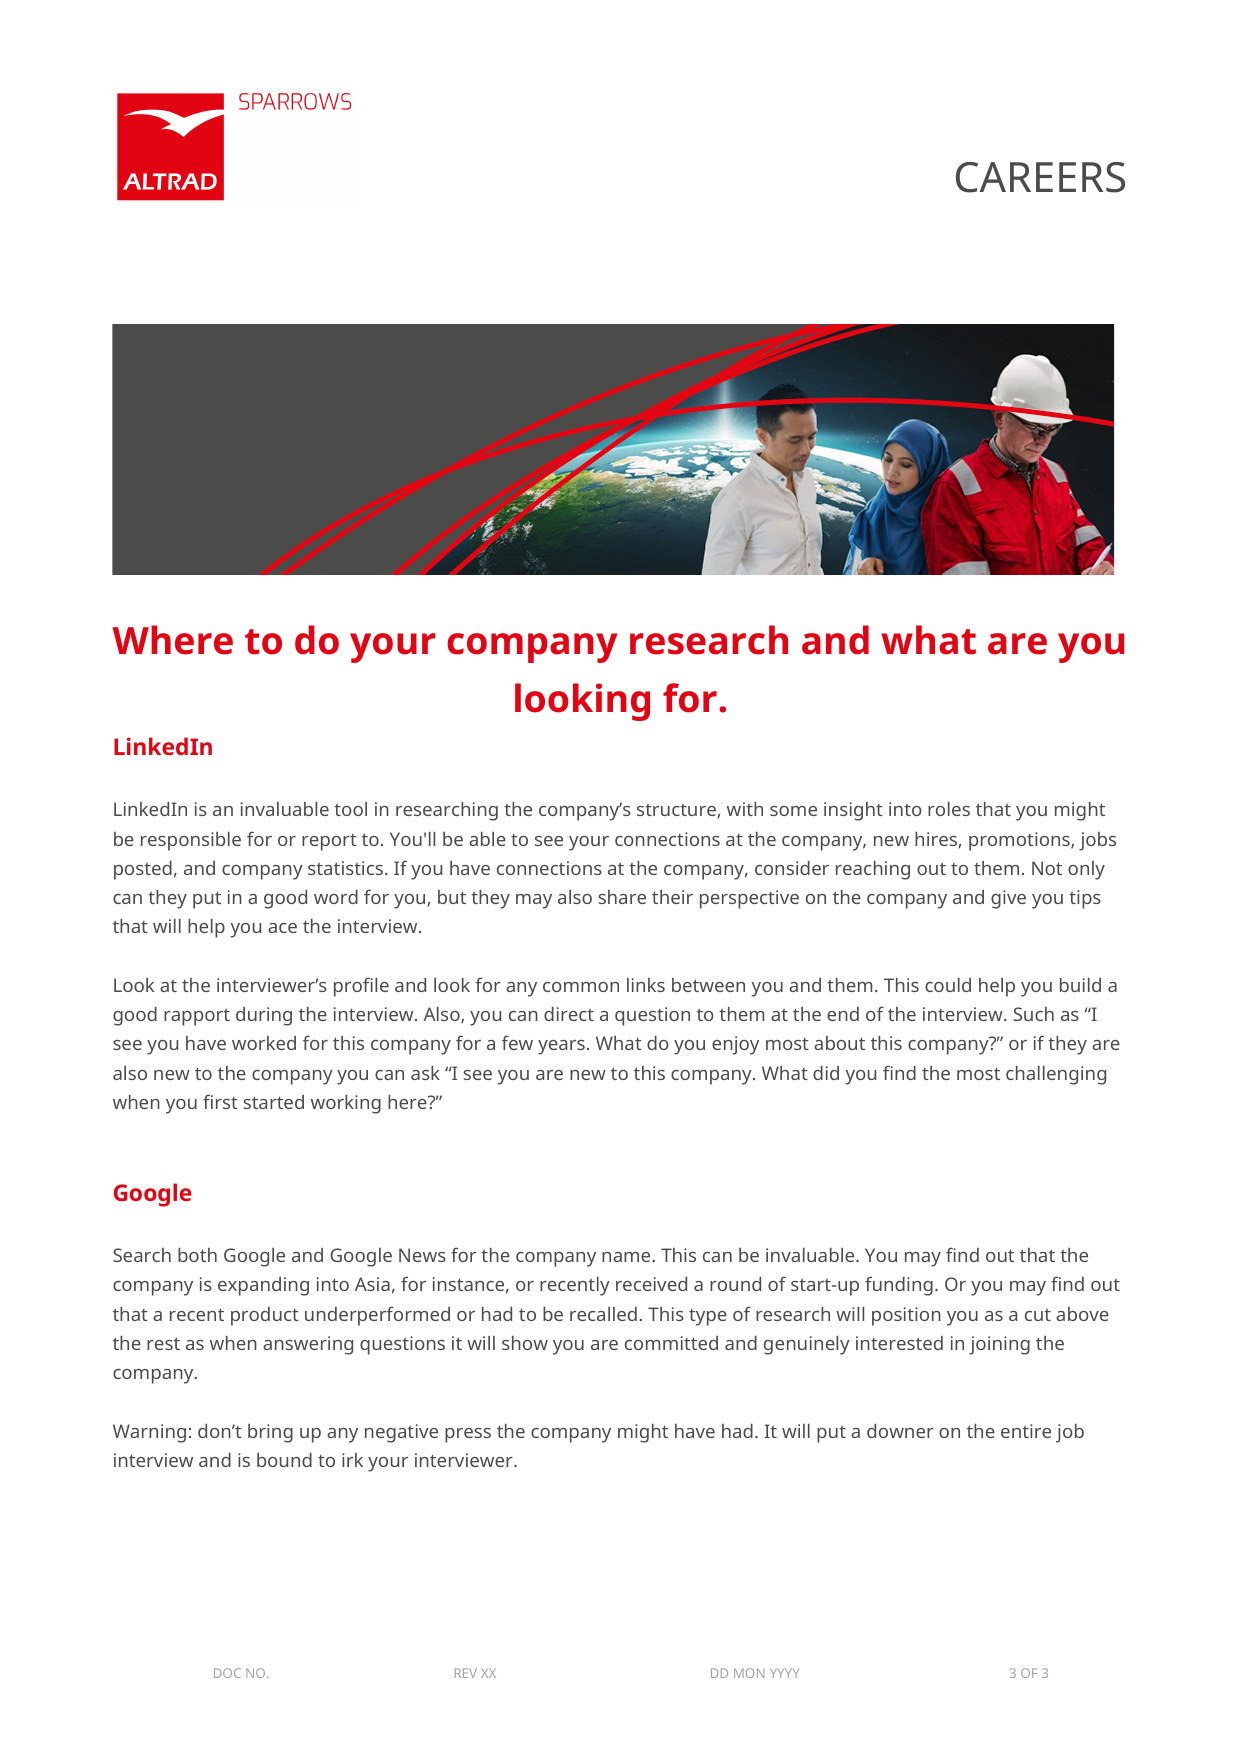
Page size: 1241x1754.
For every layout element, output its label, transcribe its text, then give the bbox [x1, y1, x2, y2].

text Warning: don’t bring up any negative press the company might have had. It will put a downer on the entire job interview and is bound to irk your interviewer. [112, 1418, 1128, 1473]
picture [112, 324, 1115, 575]
text LinkedIn is an invaluable tool in researching the company’s structure, with some insight into roles that you might be responsible for or report to. You'll be able to see your connections at the company, new hires, promotions, jobs posted, and company statistics. If you have connections at the company, consider reaching out to them. Not only can they put in a good word for you, but they may also share their perspective on the company and give you tips that will help you ace the interview. [112, 797, 1128, 939]
picture [112, 88, 356, 205]
text Google [112, 1177, 1128, 1208]
text Where to do your company research and what are you looking for. [112, 614, 1128, 724]
text Search both Google and Google News for the company name. This can be invaluable. You may find out that the company is expanding into Asia, for instance, or recently received a round of start-up funding. Or you may find out that a recent product underperformed or had to be recalled. This type of research will position you as a cut above the rest as when answering questions it will show you are committed and genuinely interested in joining the company. [112, 1242, 1128, 1385]
text Look at the interviewer’s profile and look for any common links between you and them. This could help you build a good rapport during the interview. Also, you can direct a question to them at the end of the interview. Such as “I see you have worked for this company for a few years. What do you enjoy most about this company?” or if they are also new to the company you can ask “I see you are new to this company. What did you find the most challenging when you first started working here?” [112, 972, 1128, 1115]
text LinkedIn [112, 731, 1128, 763]
